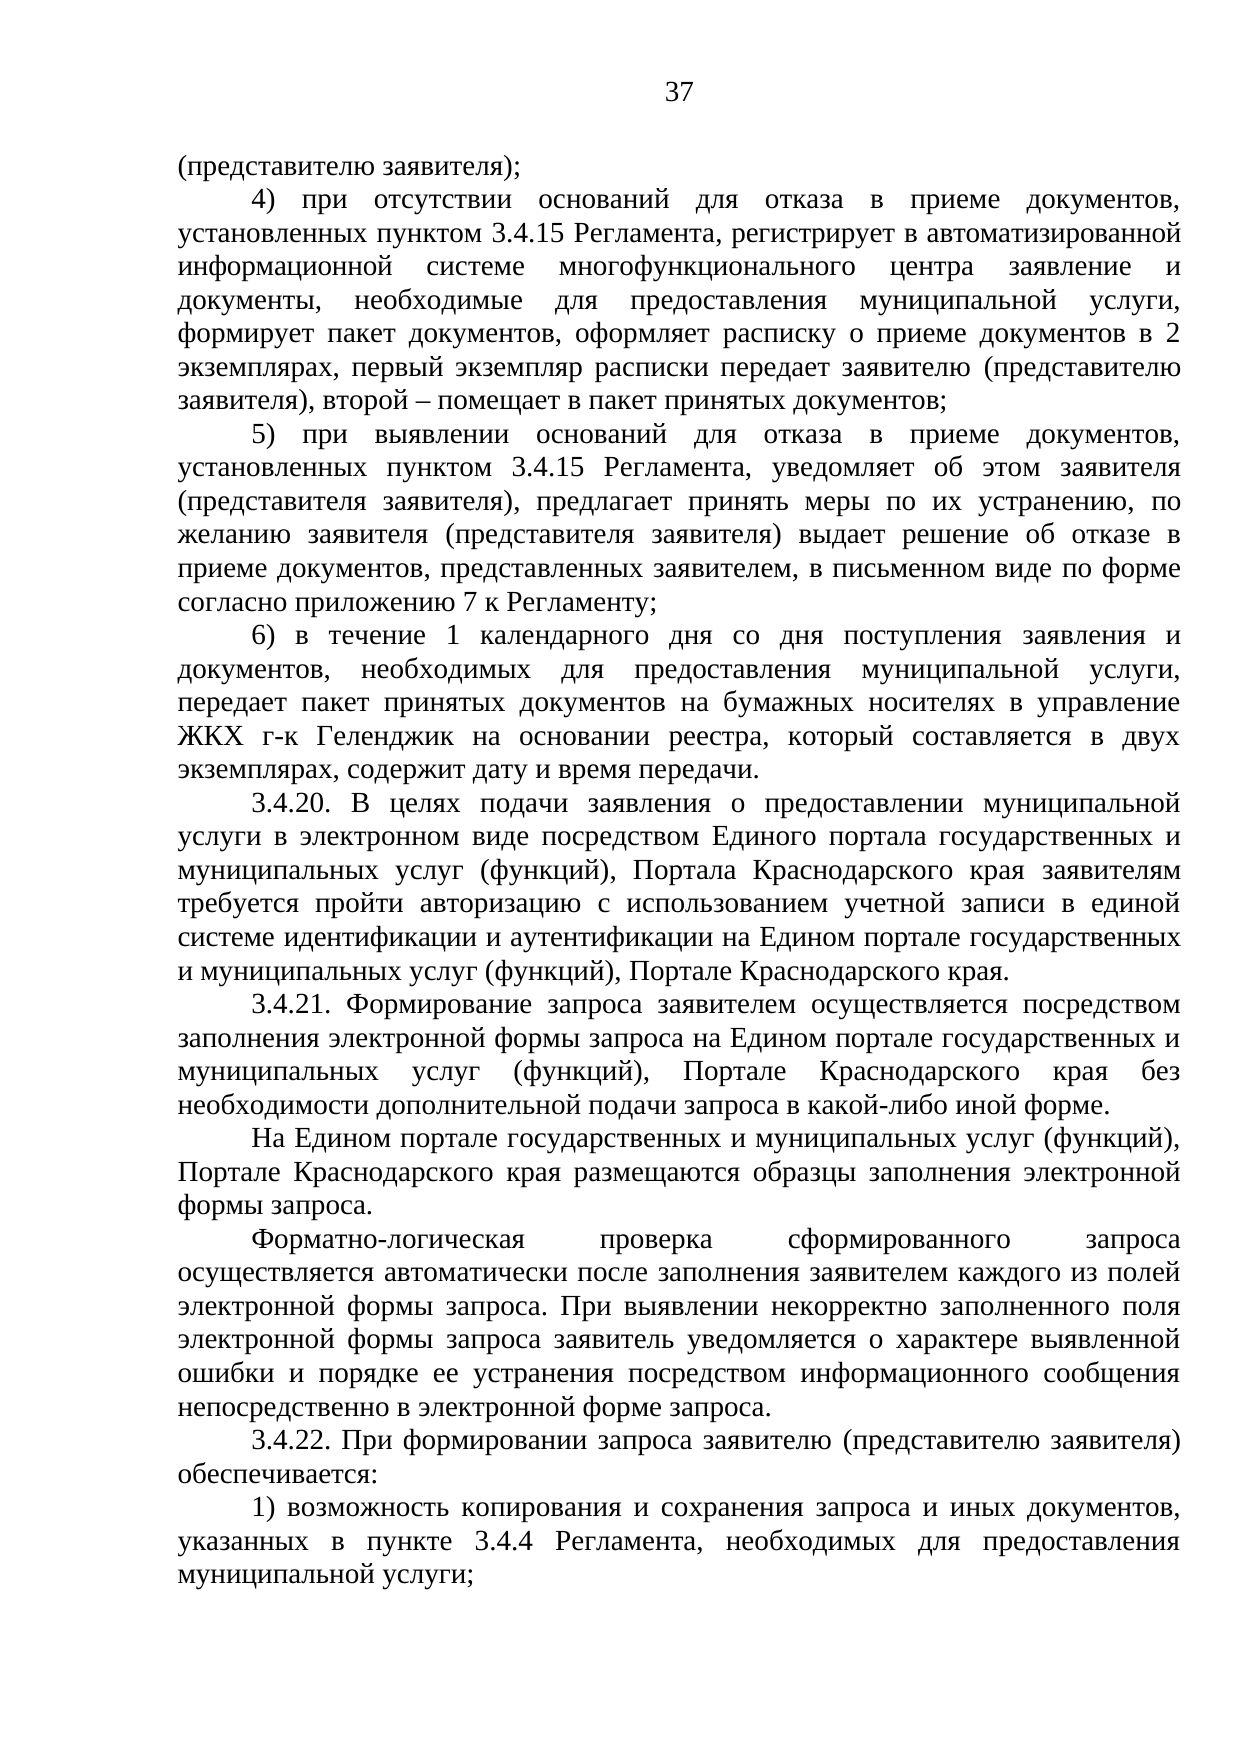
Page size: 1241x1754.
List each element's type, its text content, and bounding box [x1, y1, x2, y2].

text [177, 148, 1181, 181]
text 3.4.22. При формировании запроса заявителю (представителю заявителя) обеспечивается: [177, 1422, 1181, 1489]
text На Едином портале государственных и муниципальных услуг (функций), Портале Краснодарского края размещаются образцы заполнения электронной формы запроса. [177, 1120, 1181, 1221]
text 4) при отсутствии оснований для отказа в приеме документов, установленных пунктом 3.4.15 Регламента, регистрирует в автоматизированной информационной системе многофункционального центра заявление и документы, необходимые для предоставления муниципальной услуги, формирует пакет документов, оформляет расписку о приеме документов в 2 экземплярах, первый экземпляр расписки передает заявителю (представителю заявителя), второй – помещает в пакет принятых документов; [177, 181, 1181, 416]
text 5) при выявлении оснований для отказа в приеме документов, установленных пунктом 3.4.15 Регламента, уведомляет об этом заявителя (представителя заявителя), предлагает принять меры по их устранению, по желанию заявителя (представителя заявителя) выдает решение об отказе в приеме документов, представленных заявителем, в письменном виде по форме согласно приложению 7 к Регламенту; [177, 416, 1181, 617]
text Форматно-логическая проверка сформированного запроса осуществляется автоматически после заполнения заявителем каждого из полей электронной формы запроса. При выявлении некорректно заполненного поля электронной формы запроса заявитель уведомляется о характере выявленной ошибки и порядке ее устранения посредством информационного сообщения непосредственно в электронной форме запроса. [177, 1221, 1181, 1422]
text 3.4.21. Формирование запроса заявителем осуществляется посредством заполнения электронной формы запроса на Едином портале государственных и муниципальных услуг (функций), Портале Краснодарского края без необходимости дополнительной подачи запроса в какой-либо иной форме. [177, 986, 1181, 1120]
text 6) в течение 1 календарного дня со дня поступления заявления и документов, необходимых для предоставления муниципальной услуги, передает пакет принятых документов на бумажных носителях в управление ЖКХ г-к Геленджик на основании реестра, который составляется в двух экземплярах, содержит дату и время передачи. [177, 617, 1181, 785]
text 3.4.20. В целях подачи заявления о предоставлении муниципальной услуги в электронном виде посредством Единого портала государственных и муниципальных услуг (функций), Портала Краснодарского края заявителям требуется пройти авторизацию с использованием учетной записи в единой системе идентификации и аутентификации на Едином портале государственных и муниципальных услуг (функций), Портале Краснодарского края. [177, 785, 1181, 986]
text 1) возможность копирования и сохранения запроса и иных документов, указанных в пункте 3.4.4 Регламента, необходимых для предоставления муниципальной услуги; [177, 1489, 1181, 1590]
